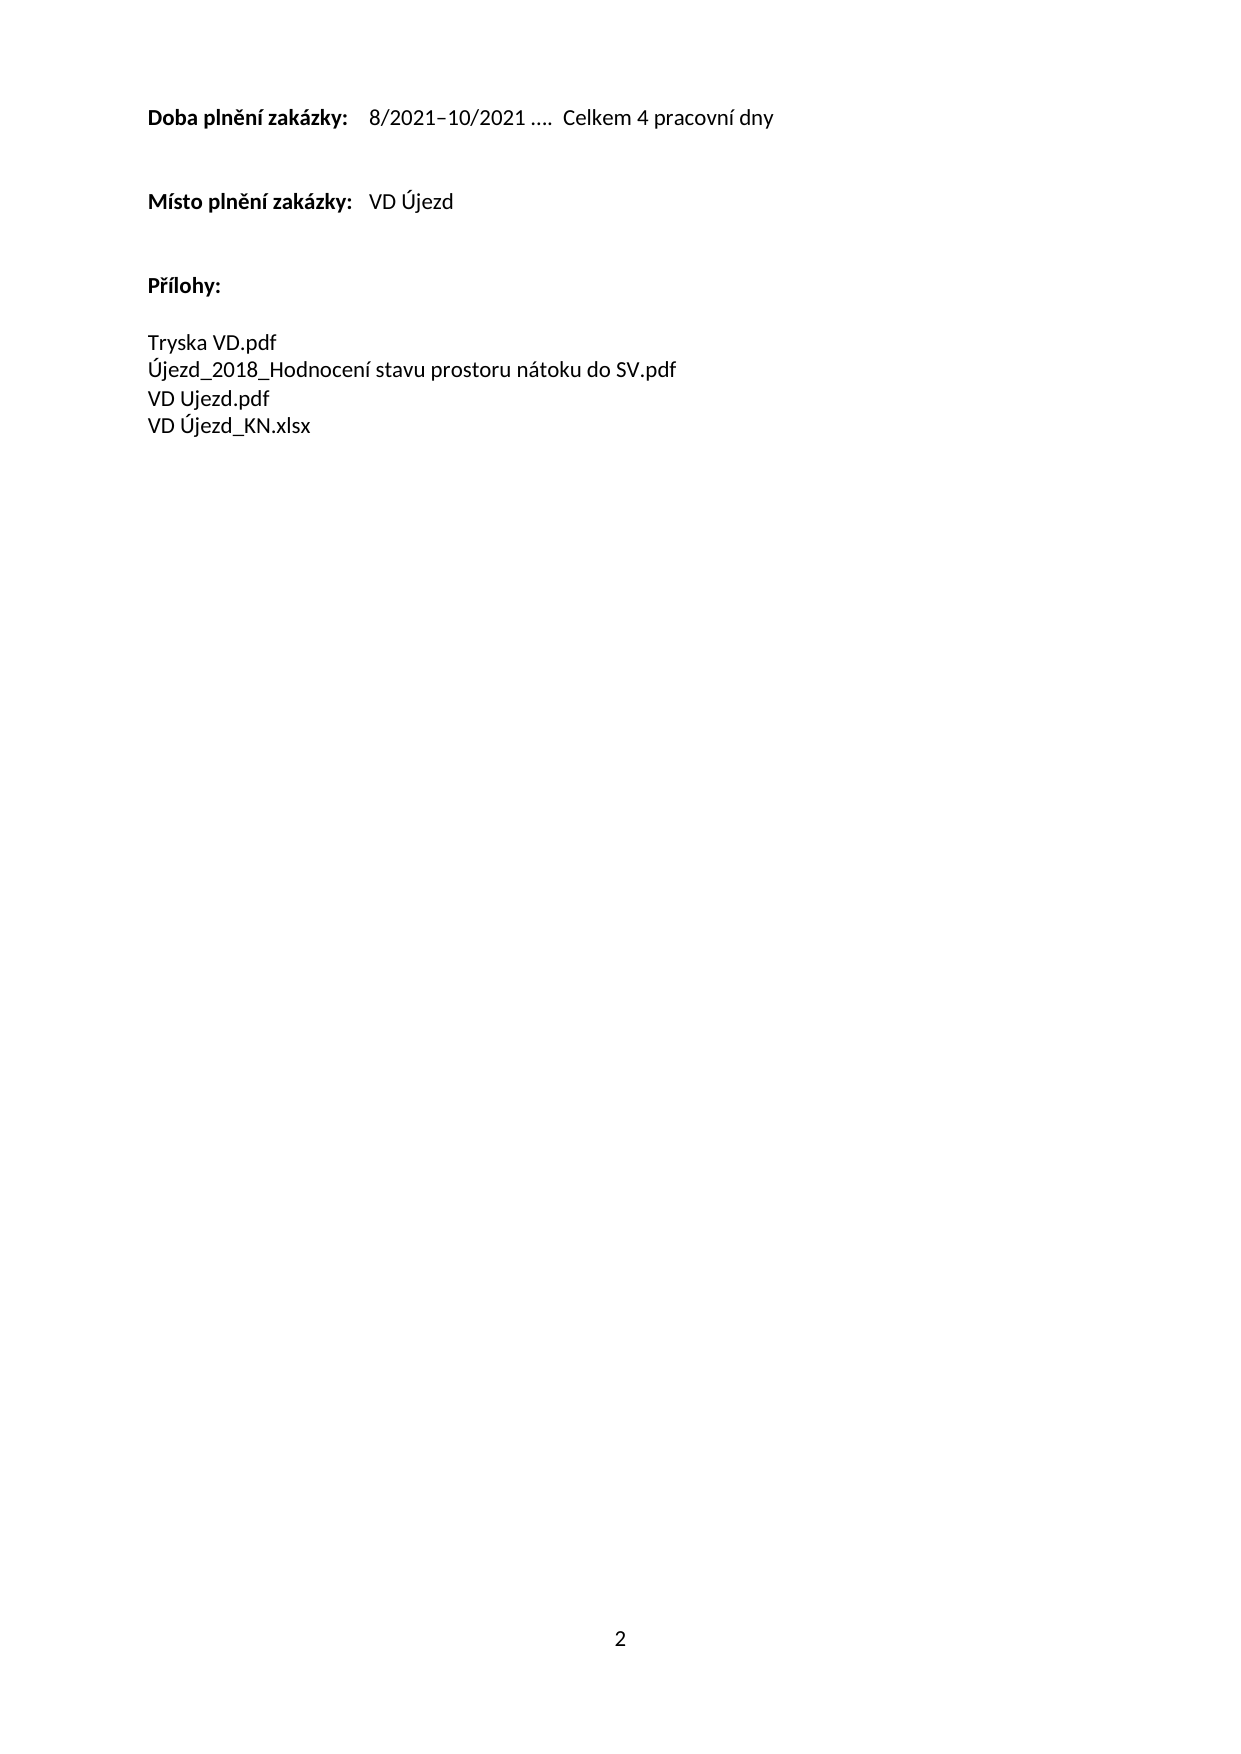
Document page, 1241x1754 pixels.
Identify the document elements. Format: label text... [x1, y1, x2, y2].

text Tryska VD.pdf [148, 328, 1093, 356]
text Doba plnění zakázky: 8/2021–10/2021 …. Celkem 4 pracovní dny [148, 103, 1078, 131]
text VD Ujezd.pdf [148, 384, 1093, 412]
text Přílohy: [148, 272, 1078, 299]
text Místo plnění zakázky: VD Újezd [148, 187, 1078, 216]
text Újezd_2018_Hodnocení stavu prostoru nátoku do SV.pdf [148, 356, 1093, 384]
text VD Újezd_KN.xlsx [148, 412, 1093, 440]
